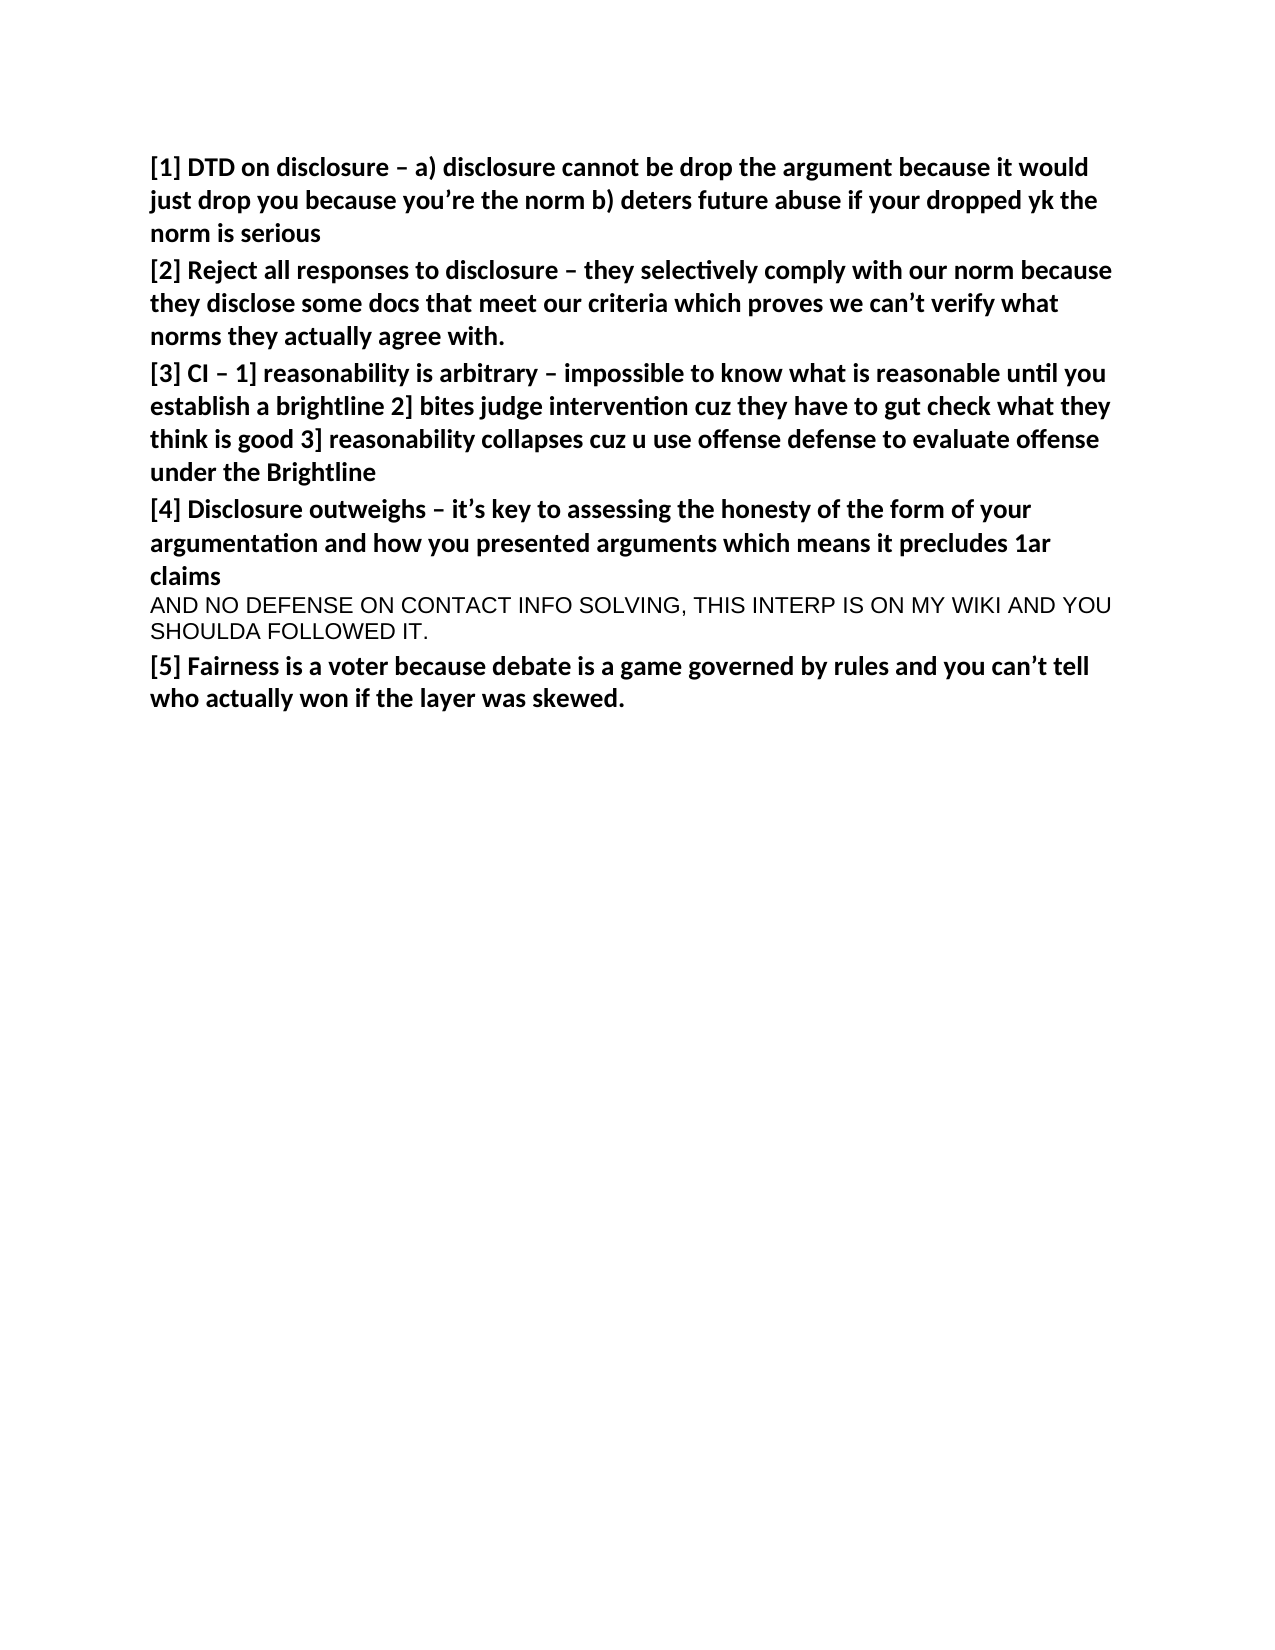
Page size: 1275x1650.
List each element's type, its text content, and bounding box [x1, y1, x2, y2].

text [5] Fairness is a voter because debate is a game governed by rules and you can’t tell who actually won if the layer was skewed. [150, 649, 1125, 715]
text [4] Disclosure outweighs – it’s key to assessing the honesty of the form of your argumentation and how you presented arguments which means it precludes 1ar claims [150, 493, 1125, 592]
text [3] CI – 1] reasonability is arbitrary – impossible to know what is reasonable until you establish a brightline 2] bites judge intervention cuz they have to gut check what they think is good 3] reasonability collapses cuz u use offense defense to evaluate offense under the Brightline [150, 356, 1125, 488]
text [2] Reject all responses to disclosure – they selectively comply with our norm because they disclose some docs that meet our criteria which proves we can’t verify what norms they actually agree with. [150, 253, 1125, 352]
text [1] DTD on disclosure – a) disclosure cannot be drop the argument because it would just drop you because you’re the norm b) deters future abuse if your dropped yk the norm is serious [150, 150, 1125, 249]
text AND NO DEFENSE ON CONTACT INFO SOLVING, THIS INTERP IS ON MY WIKI AND YOU SHOULDA FOLLOWED IT. [150, 592, 1125, 644]
